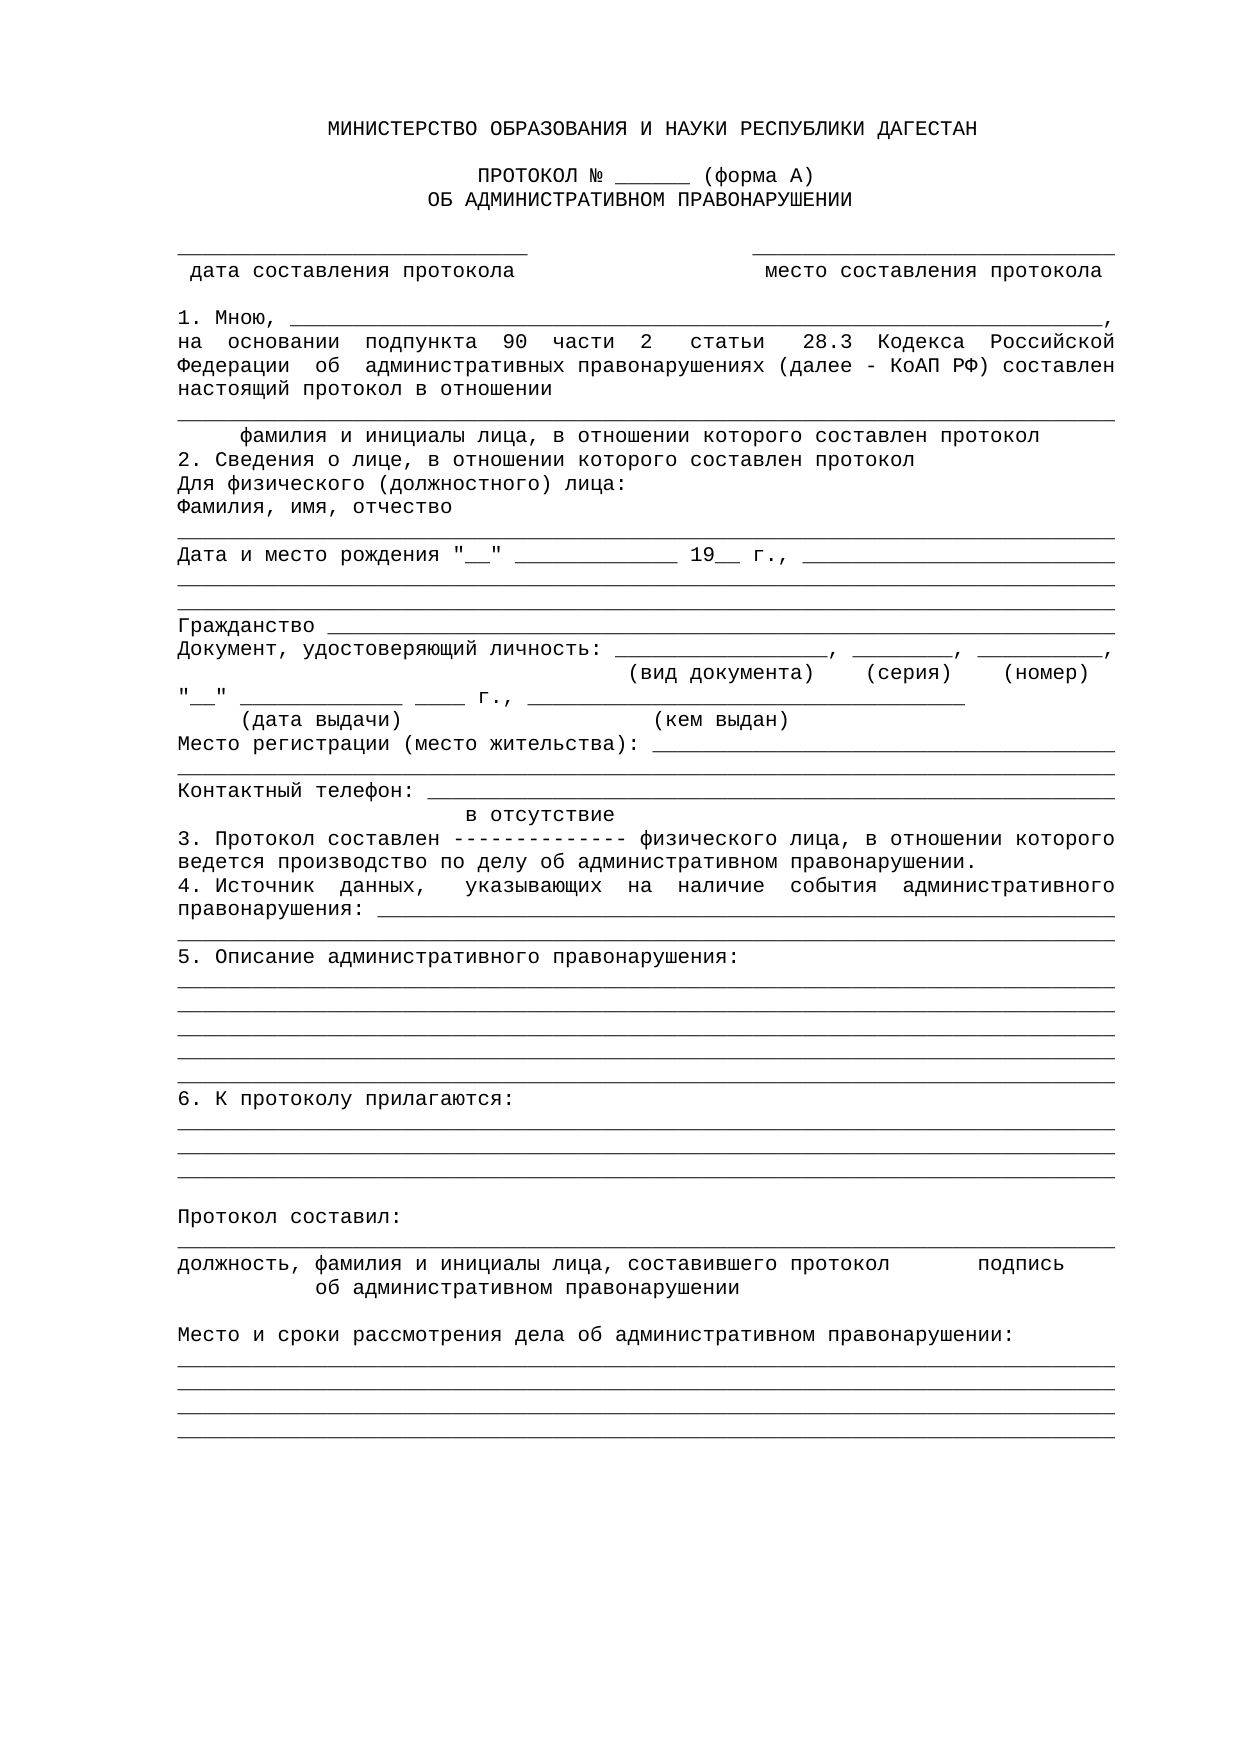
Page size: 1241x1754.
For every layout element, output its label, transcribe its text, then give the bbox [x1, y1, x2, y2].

text ___________________________________________________________________________ [177, 1040, 1152, 1064]
text 2. Сведения о лице, в отношении которого составлен протокол [177, 449, 1152, 473]
text ___________________________________________________________________________ [177, 1135, 1152, 1158]
text Гражданство _______________________________________________________________ [177, 615, 1152, 638]
text "__" _____________ ____ г., ___________________________________ [177, 686, 1152, 709]
text ___________________________________________________________________________ [177, 1395, 1152, 1419]
text ___________________________________________________________________________ [177, 1229, 1152, 1253]
text Контактный телефон: _______________________________________________________ [177, 780, 1152, 804]
text в отсутствие [177, 804, 1152, 827]
text ___________________________________________________________________________ [177, 993, 1152, 1017]
text об административном правонарушении [177, 1277, 1152, 1300]
text 6. К протоколу прилагаются: [177, 1088, 1152, 1111]
text ___________________________________________________________________________ [177, 567, 1152, 591]
text 4. Источник данных, указывающих на наличие события административного [177, 875, 1152, 898]
text Федерации об административных правонарушениях (далее - КоАП РФ) составлен [177, 354, 1152, 378]
text 5. Описание административного правонарушения: [177, 946, 1152, 969]
text (вид документа) (серия) (номер) [177, 662, 1152, 686]
text Место и сроки рассмотрения дела об административном правонарушении: [177, 1324, 1152, 1348]
text ___________________________________________________________________________ [177, 1158, 1152, 1182]
text МИНИСТЕРСТВО ОБРАЗОВАНИЯ И НАУКИ РЕСПУБЛИКИ ДАГЕСТАН [177, 118, 1152, 142]
text фамилия и инициалы лица, в отношении которого составлен протокол [177, 426, 1152, 449]
text ОБ АДМИНИСТРАТИВНОМ ПРАВОНАРУШЕНИИ [177, 189, 1152, 213]
text ___________________________________________________________________________ [177, 1111, 1152, 1135]
text Место регистрации (место жительства): _____________________________________ [177, 733, 1152, 757]
text 1. Мною, _________________________________________________________________, [177, 307, 1152, 331]
text ___________________________________________________________________________ [177, 1348, 1152, 1371]
text Для физического (должностного) лица: [177, 473, 1152, 496]
text ___________________________________________________________________________ [177, 1064, 1152, 1088]
text дата составления протокола место составления протокола [177, 260, 1152, 284]
text Документ, удостоверяющий личность: _________________, ________, __________, [177, 638, 1152, 662]
text ___________________________________________________________________________ [177, 969, 1152, 993]
text настоящий протокол в отношении [177, 378, 1152, 402]
text ведется производство по делу об административном правонарушении. [177, 851, 1152, 875]
text ___________________________________________________________________________ [177, 402, 1152, 426]
text ___________________________________________________________________________ [177, 1017, 1152, 1040]
text правонарушения: ___________________________________________________________ [177, 898, 1152, 922]
text ПРОТОКОЛ № ______ (форма А) [177, 165, 1152, 189]
text Фамилия, имя, отчество [177, 496, 1152, 520]
text ___________________________________________________________________________ [177, 922, 1152, 946]
text (дата выдачи) (кем выдан) [177, 709, 1152, 733]
text должность, фамилия и инициалы лица, составившего протокол подпись [177, 1253, 1152, 1277]
text ___________________________________________________________________________ [177, 757, 1152, 780]
text Протокол составил: [177, 1206, 1152, 1229]
text ___________________________________________________________________________ [177, 1371, 1152, 1395]
text на основании подпункта 90 части 2 статьи 28.3 Кодекса Российской [177, 331, 1152, 354]
text Дата и место рождения "__" _____________ 19__ г., _________________________ [177, 544, 1152, 567]
text ___________________________________________________________________________ [177, 591, 1152, 615]
text 3. Протокол составлен -------------- физического лица, в отношении которого [177, 827, 1152, 851]
text ____________________________ _____________________________ [177, 236, 1152, 260]
text ___________________________________________________________________________ [177, 1419, 1152, 1442]
text ___________________________________________________________________________ [177, 520, 1152, 544]
